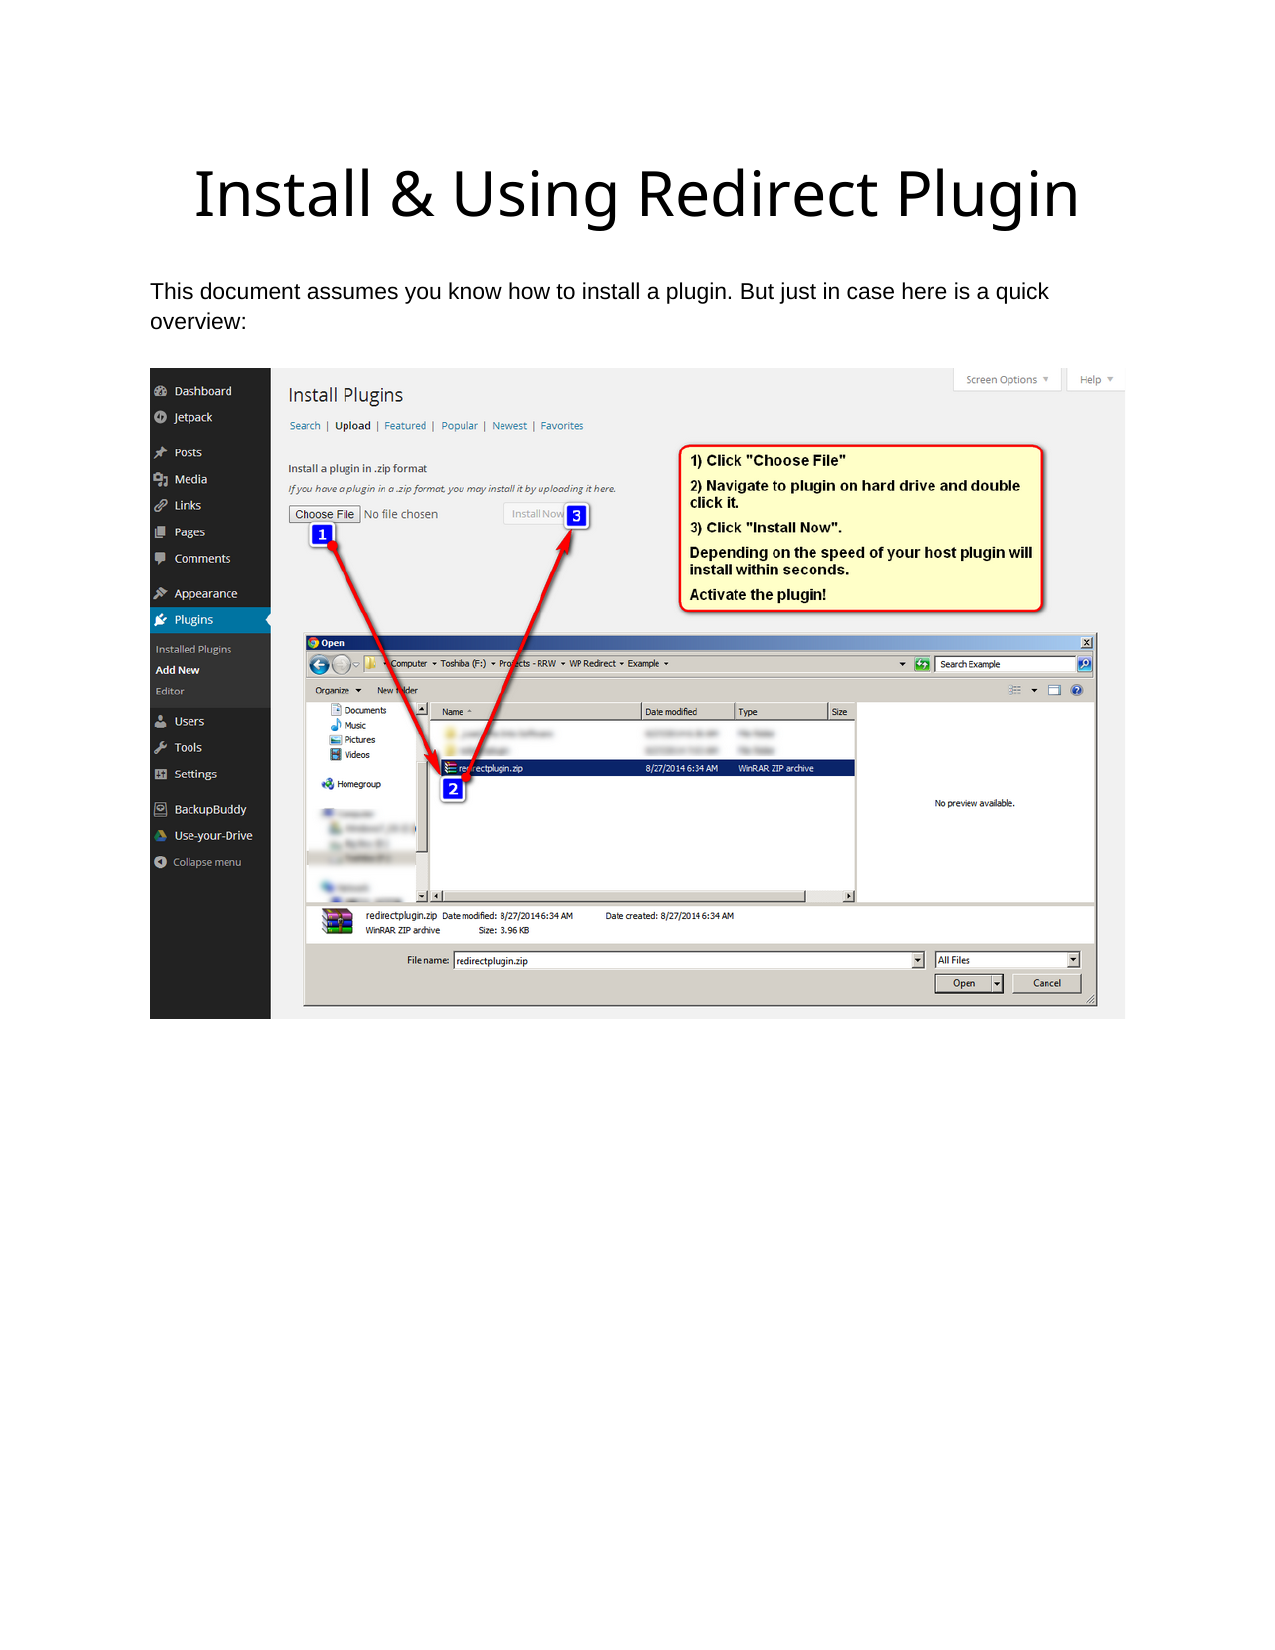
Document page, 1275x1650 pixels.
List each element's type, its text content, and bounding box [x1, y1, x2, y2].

picture [150, 368, 1125, 1019]
picture [176, 616, 186, 623]
picture [155, 614, 165, 625]
text This document assumes you know how to install a plugin. But just in case here is a quick overview: [150, 278, 1125, 334]
text Install & Using Redirect Plugin [150, 150, 1125, 235]
